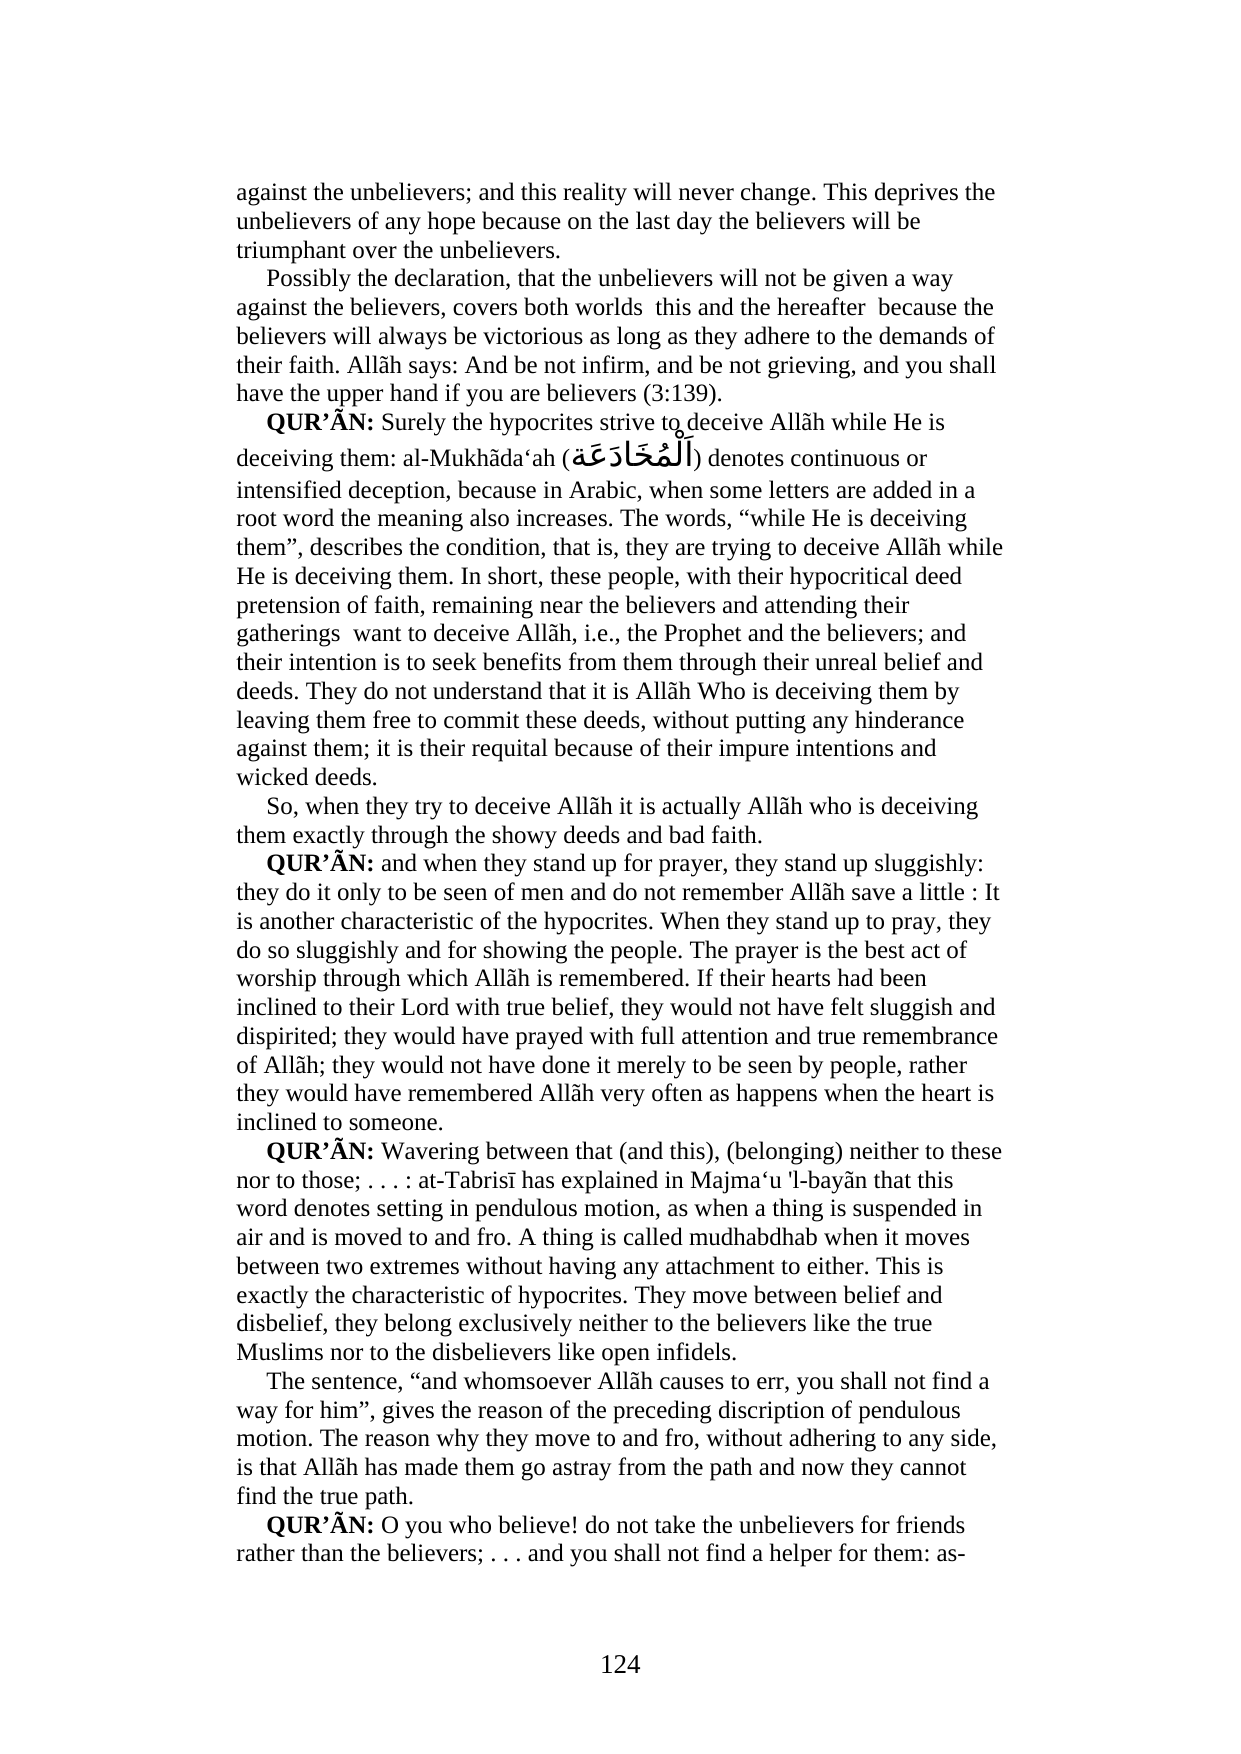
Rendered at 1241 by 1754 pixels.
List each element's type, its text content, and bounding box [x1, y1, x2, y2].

text Possibly the declaration, that the unbelievers will not be given a way against the believers, covers both worlds this and the hereafter because the believers will always be victorious as long as they adhere to the demands of their faith. Allãh says: And be not infirm, and be not grieving, and you shall have the upper hand if you are believers (3:139). [236, 263, 1004, 407]
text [236, 177, 1004, 263]
text So, when they try to deceive Allãh it is actually Allãh who is deceiving them exactly through the showy deeds and bad faith. [236, 791, 1004, 848]
text QUR’ÃN: Wavering between that (and this), (belonging) neither to these nor to those; . . . : at-Tabrisī has explained in Majma‘u 'l-bayãn that this word denotes setting in pendulous motion, as when a thing is suspended in air and is moved to and fro. A thing is called mudhabdhab when it moves between two extremes without having any attachment to either. This is exactly the characteristic of hypocrites. They move between belief and disbelief, they belong exclusively neither to the believers like the true Muslims nor to the disbelievers like open infidels. [236, 1136, 1004, 1366]
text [236, 1510, 1004, 1567]
text QUR’ÃN: and when they stand up for prayer, they stand up sluggishly: they do it only to be seen of men and do not remember Allãh save a little : It is another characteristic of the hypocrites. When they stand up to pray, they do so sluggishly and for showing the people. The prayer is the best act of worship through which Allãh is remembered. If their hearts had been inclined to their Lord with true belief, they would not have felt sluggish and dispirited; they would have prayed with full attention and true remembrance of Allãh; they would not have done it merely to be seen by people, rather they would have remembered Allãh very often as happens when the heart is inclined to someone. [236, 848, 1004, 1136]
text QUR’ÃN: Surely the hypocrites strive to deceive Allãh while He is deceiving them: al-Mukhãda‘ah (اَلْمُخَادَعَة) denotes continuous or intensified deception, because in Arabic, when some letters are added in a root word the meaning also increases. The words, “while He is deceiving them”, describes the condition, that is, they are trying to deceive Allãh while He is deceiving them. In short, these people, with their hypocritical deed pretension of faith, remaining near the believers and attending their gatherings want to deceive Allãh, i.e., the Prophet and the believers; and their intention is to seek benefits from them through their unreal belief and deeds. They do not understand that it is Allãh Who is deceiving them by leaving them free to commit these deeds, without putting any hinderance against them; it is their requital because of their impure intentions and wicked deeds. [236, 407, 1004, 791]
text The sentence, “and whomsoever Allãh causes to err, you shall not find a way for him”, gives the reason of the preceding discription of pendulous motion. The reason why they move to and fro, without adhering to any side, is that Allãh has made them go astray from the path and now they cannot find the true path. [236, 1366, 1004, 1510]
